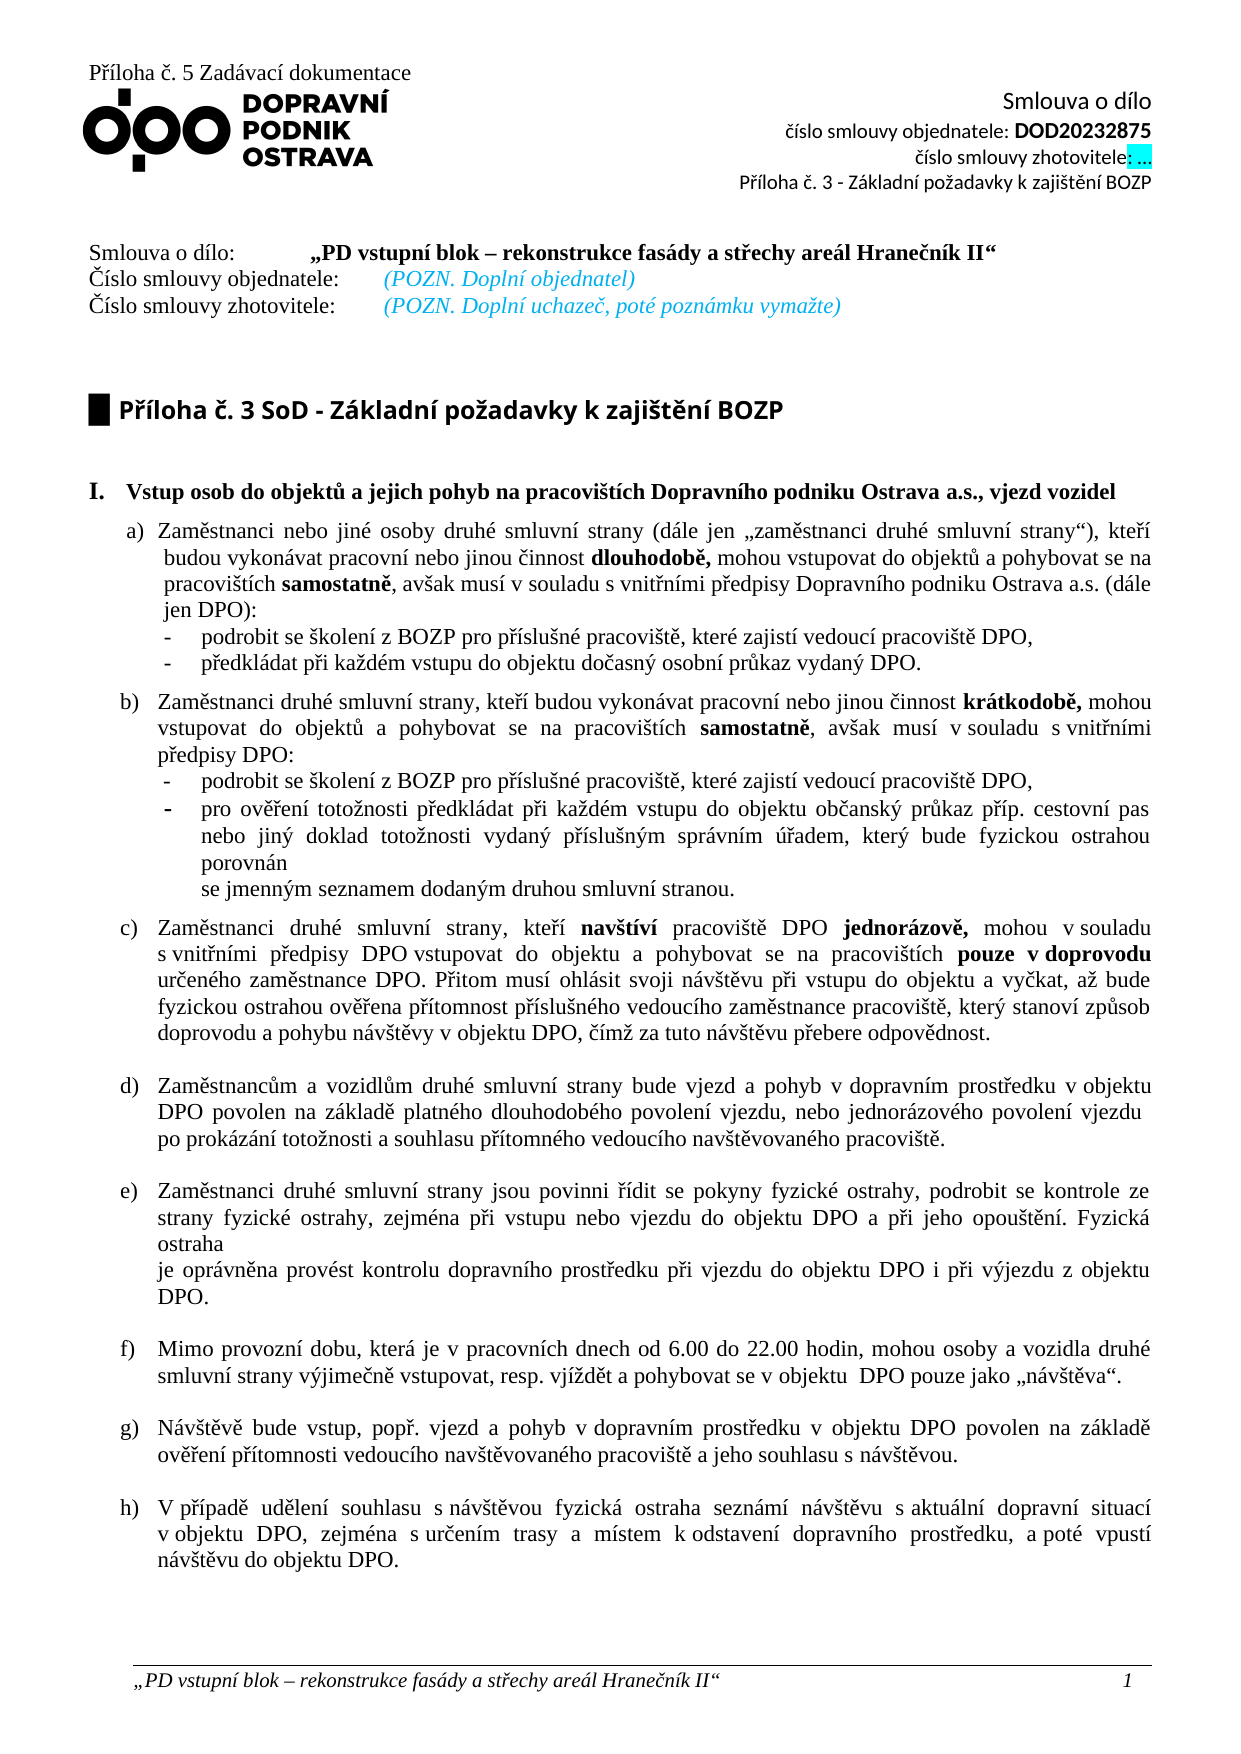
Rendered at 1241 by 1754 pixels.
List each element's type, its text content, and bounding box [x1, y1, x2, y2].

picture [82, 88, 390, 172]
text Smlouva o dílo: „PD vstupní blok – rekonstrukce fasády a střechy areál Hranečník II“ [89, 239, 1152, 265]
list V případě udělení souhlasu s návštěvou fyzická ostraha seznámí návštěvu s aktuální dopravní situací v objektu DPO, zejména s určením trasy a místem k odstavení dopravního prostředku, a poté vpustí návštěvu do objektu DPO. [120, 1493, 1152, 1573]
list Mimo provozní dobu, která je v pracovních dnech od 6.00 do 22.00 hodin, mohou osoby a vozidla druhé smluvní strany výjimečně vstupovat, resp. vjíždět a pohybovat se v objektu DPO pouze jako „návštěva“. [120, 1335, 1152, 1388]
list Zaměstnanci druhé smluvní strany jsou povinni řídit se pokyny fyzické ostrahy, podrobit se kontrole ze strany fyzické ostrahy, zejména při vstupu nebo vjezdu do objektu DPO a při jeho opouštění. Fyzická ostraha je oprávněna provést kontrolu dopravního prostředku při vjezdu do objektu DPO i při výjezdu z objektu DPO. [120, 1177, 1152, 1309]
list Návštěvě bude vstup, popř. vjezd a pohyb v dopravním prostředku v objektu DPO povolen na základě ověření přítomnosti vedoucího navštěvovaného pracoviště a jeho souhlasu s návštěvou. [120, 1414, 1152, 1467]
list Zaměstnanci druhé smluvní strany, kteří budou vykonávat pracovní nebo jinou činnost krátkodobě, mohou vstupovat do objektů a pohybovat se na pracovištích samostatně, avšak musí v souladu s vnitřními předpisy DPO: [120, 688, 1152, 767]
subtitle Příloha č. 3 SoD - Základní požadavky k zajištění BOZP [89, 393, 1152, 426]
text I. Vstup osob do objektů a jejich pohyb na pracovištích Dopravního podniku Ostrava a.s., vjezd vozidel [89, 476, 1152, 505]
list Zaměstnanci druhé smluvní strany, kteří navštíví pracoviště DPO jednorázově, mohou v souladu s vnitřními předpisy DPO vstupovat do objektu a pohybovat se na pracovištích pouze v doprovodu určeného zaměstnance DPO. Přitom musí ohlásit svoji návštěvu při vstupu do objektu a vyčkat, až bude fyzickou ostrahou ověřena přítomnost příslušného vedoucího zaměstnance pracoviště, který stanoví způsob doprovodu a pohybu návštěvy v objektu DPO, čímž za tuto návštěvu přebere odpovědnost. [120, 914, 1152, 1046]
list Zaměstnanci nebo jiné osoby druhé smluvní strany (dále jen „zaměstnanci druhé smluvní strany“), kteří budou vykonávat pracovní nebo jinou činnost dlouhodobě, mohou vstupovat do objektů a pohybovat se na pracovištích samostatně, avšak musí v souladu s vnitřními předpisy Dopravního podniku Ostrava a.s. (dále jen DPO): [126, 517, 1152, 623]
list Zaměstnancům a vozidlům druhé smluvní strany bude vjezd a pohyb v dopravním prostředku v objektu DPO povolen na základě platného dlouhodobého povolení vjezdu, nebo jednorázového povolení vjezdu po prokázání totožnosti a souhlasu přítomného vedoucího navštěvovaného pracoviště. [120, 1072, 1152, 1151]
text Číslo smlouvy objednatele: (POZN. Doplní objednatel) [89, 265, 1152, 292]
text Číslo smlouvy zhotovitele: (POZN. Doplní uchazeč, poté poznámku vymažte) [89, 292, 1152, 318]
list pro ověření totožnosti předkládat při každém vstupu do objektu občanský průkaz příp. cestovní pas nebo jiný doklad totožnosti vydaný příslušným správním úřadem, který bude fyzickou ostrahou porovnán se jmenným seznamem dodaným druhou smluvní stranou. [164, 793, 1152, 901]
text - podrobit se školení z BOZP pro příslušné pracoviště, které zajistí vedoucí pracoviště DPO, [157, 767, 1152, 793]
text - předkládat při každém vstupu do objektu dočasný osobní průkaz vydaný DPO. [164, 649, 1152, 676]
text - podrobit se školení z BOZP pro příslušné pracoviště, které zajistí vedoucí pracoviště DPO, [164, 623, 1152, 649]
